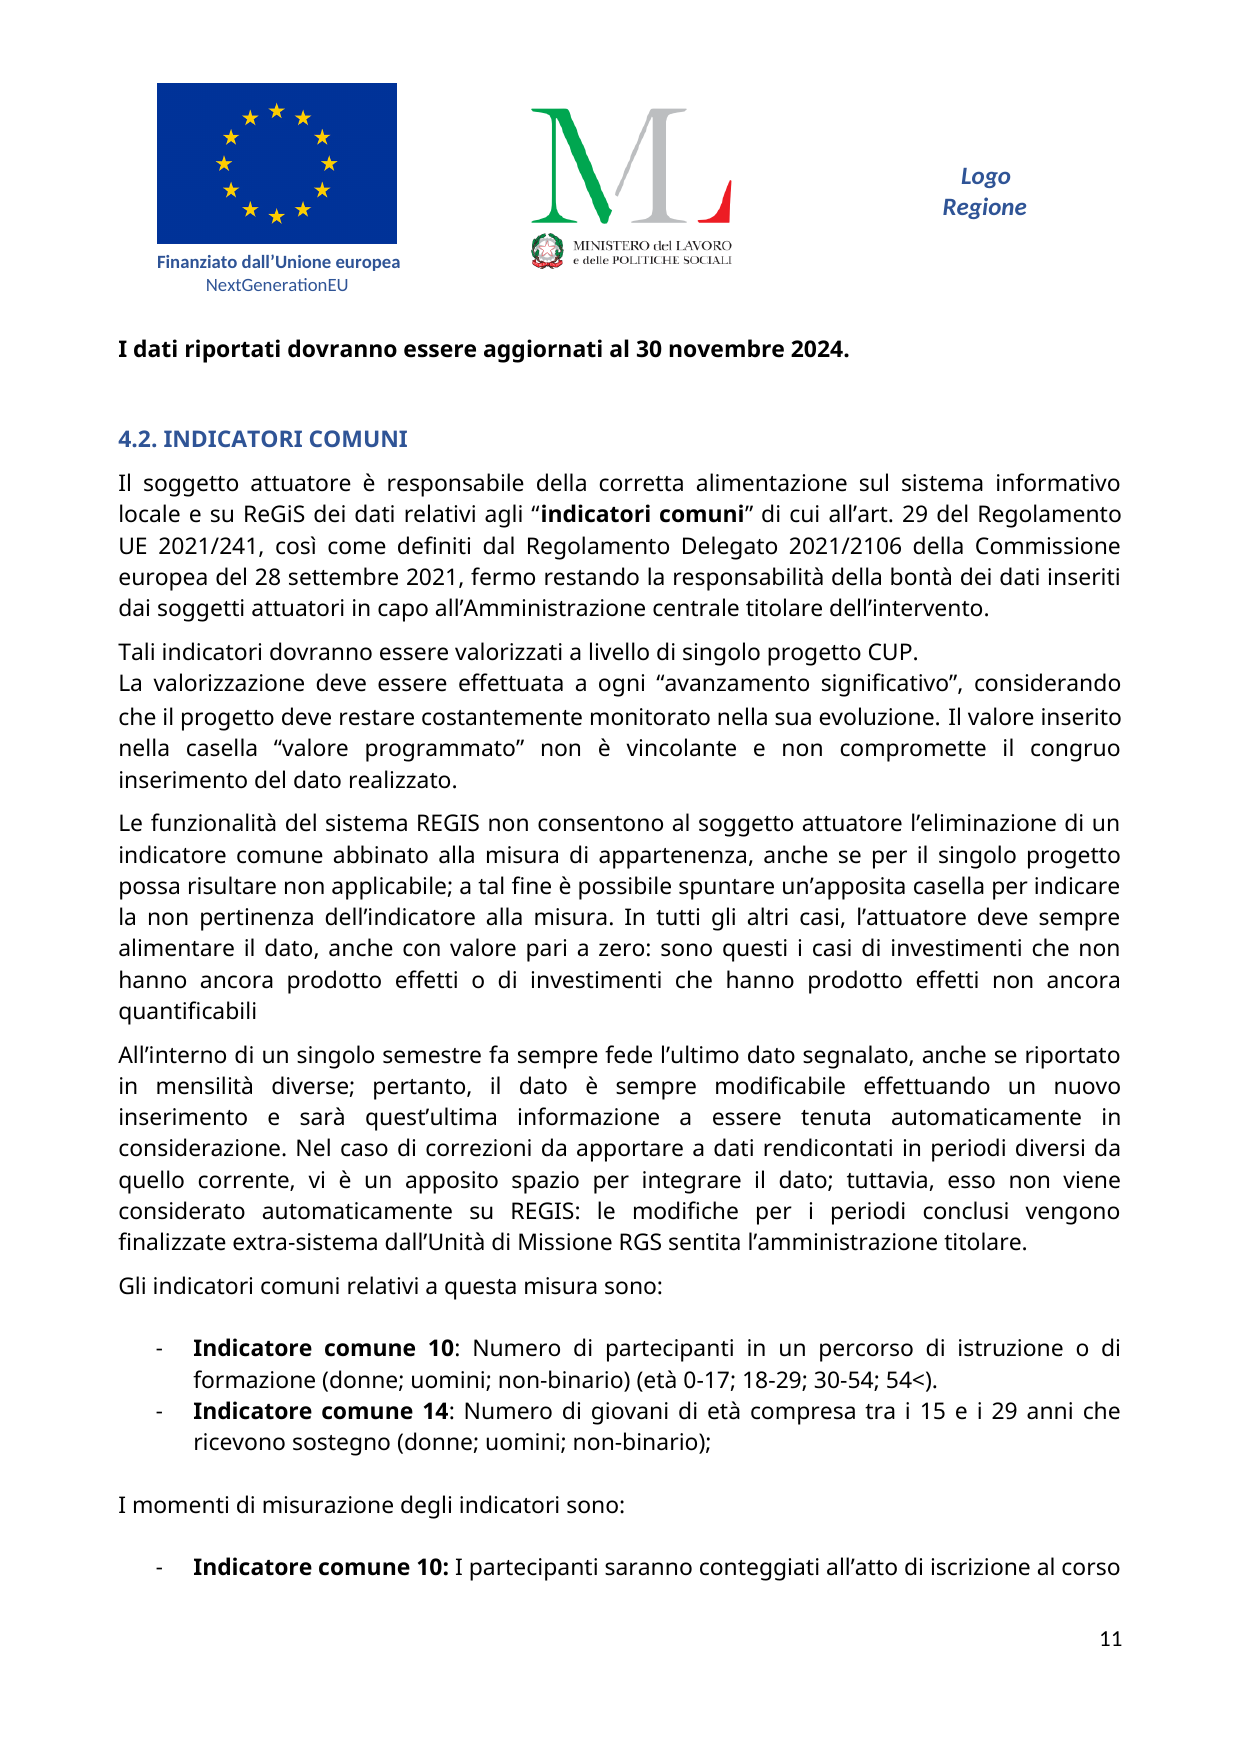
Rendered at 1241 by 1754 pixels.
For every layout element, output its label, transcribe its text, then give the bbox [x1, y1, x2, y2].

picture [494, 73, 768, 304]
list Indicatore comune 10: Numero di partecipanti in un percorso di istruzione o di formazione (donne; uomini; non-binario) (età 0-17; 18-29; 30-54; 54<). [156, 1332, 1122, 1395]
text Tali indicatori dovranno essere valorizzati a livello di singolo progetto CUP. [118, 636, 1122, 667]
text Gli indicatori comuni relativi a questa misura sono: [118, 1270, 1122, 1301]
text Le funzionalità del sistema REGIS non consentono al soggetto attuatore l’eliminazione di un indicatore comune abbinato alla misura di appartenenza, anche se per il singolo progetto possa risultare non applicabile; a tal fine è possibile spuntare un’apposita casella per indicare la non pertinenza dell’indicatore alla misura. In tutti gli altri casi, l’attuatore deve sempre alimentare il dato, anche con valore pari a zero: sono questi i casi di investimenti che non hanno ancora prodotto effetti o di investimenti che hanno prodotto effetti non ancora quantificabili [118, 807, 1122, 1026]
text La valorizzazione deve essere effettuata a ogni “avanzamento significativo”, considerando che il progetto deve restare costantemente monitorato nella sua evoluzione. Il valore inserito nella casella “valore programmato” non è vincolante e non compromette il congruo inserimento del dato realizzato. [118, 667, 1122, 795]
list Indicatore comune 10: I partecipanti saranno conteggiati all’atto di iscrizione al corso [156, 1551, 1122, 1582]
text I dati riportati dovranno essere aggiornati al 30 novembre 2024. [118, 333, 1122, 364]
text All’interno di un singolo semestre fa sempre fede l’ultimo dato segnalato, anche se riportato in mensilità diverse; pertanto, il dato è sempre modificabile effettuando un nuovo inserimento e sarà quest’ultima informazione a essere tenuta automaticamente in considerazione. Nel caso di correzioni da apportare a dati rendicontati in periodi diversi da quello corrente, vi è un apposito spazio per integrare il dato; tuttavia, esso non viene considerato automaticamente su REGIS: le modifiche per i periodi conclusi vengono finalizzate extra-sistema dall’Unità di Missione RGS sentita l’amministrazione titolare. [118, 1039, 1122, 1257]
text Il soggetto attuatore è responsabile della corretta alimentazione sul sistema informativo locale e su ReGiS dei dati relativi agli “indicatori comuni” di cui all’art. 29 del Regolamento UE 2021/241, così come definiti dal Regolamento Delegato 2021/2106 della Commissione europea del 28 settembre 2021, fermo restando la responsabilità della bontà dei dati inseriti dai soggetti attuatori in capo all’Amministrazione centrale titolare dell’intervento. [118, 467, 1122, 623]
text I momenti di misurazione degli indicatori sono: [118, 1489, 1122, 1520]
text 4.2. INDICATORI COMUNI [118, 423, 1122, 454]
picture [157, 83, 397, 244]
list Indicatore comune 14: Numero di giovani di età compresa tra i 15 e i 29 anni che ricevono sostegno (donne; uomini; non-binario); [156, 1395, 1122, 1457]
